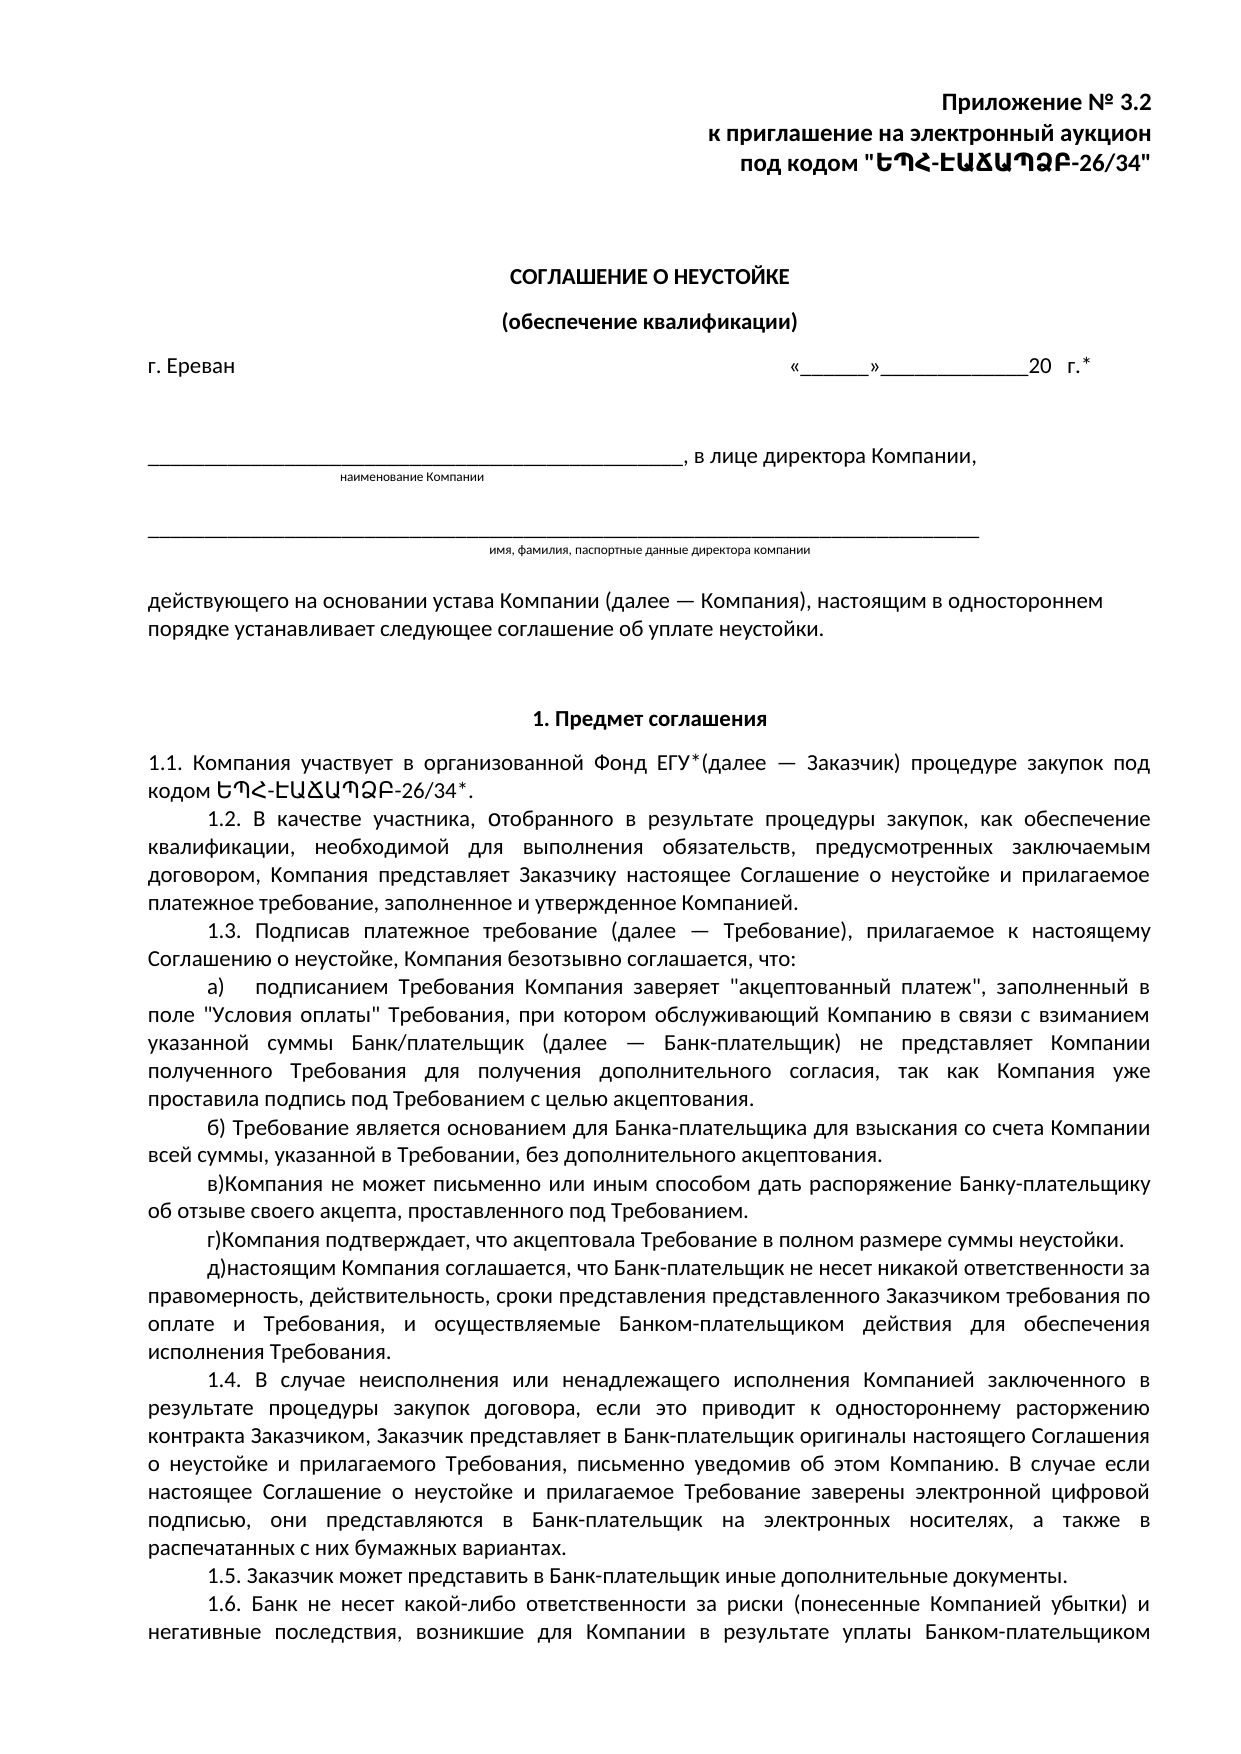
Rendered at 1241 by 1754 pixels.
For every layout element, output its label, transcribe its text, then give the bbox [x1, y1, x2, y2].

text в)Компания не может письменно или иным способом дать распоряжение Банку-плательщику об отзыве своего акцепта, проставленного под Требованием. [148, 1169, 1152, 1225]
text действующего на основании устава Компании (далее — Компания), настоящим в одностороннем [148, 586, 1152, 614]
text к приглашение на электронный аукцион [177, 117, 1152, 147]
text _________________________________________________________________________ [148, 513, 1152, 542]
text (обеспечение квалификации) [148, 307, 1152, 335]
text _______________________________________________, в лице директора Компании, [148, 441, 1152, 469]
text наименование Компании [340, 469, 1152, 497]
text порядке устанавливает следующее соглашение об уплате неустойки. [148, 614, 1152, 642]
table_header г. Ереван [136, 351, 635, 396]
text 1. Предмет соглашения [148, 704, 1152, 732]
text 1.3. Подписав платежное требование (далее — Требование), прилагаемое к настоящему Соглашению о неустойке, Компания безотзывно соглашается, что: [148, 916, 1152, 972]
text 1.5. Заказчик может представить в Банк-плательщик иные дополнительные документы. [148, 1561, 1152, 1589]
text д)настоящим Компания соглашается, что Банк-плательщик не несет никакой ответственности за правомерность, действительность, сроки представления представленного Заказчиком требования по оплате и Требования, и осуществляемые Банком-плательщиком действия для обеспечения исполнения Требования. [148, 1253, 1152, 1365]
text имя, фамилия, паспортные данные директора компании [148, 542, 1152, 569]
text а) подписанием Требования Компания заверяет "акцептованный платеж", заполненный в поле "Условия оплаты" Требования, при котором обслуживающий Компанию в связи с взиманием указанной суммы Банк/плательщик (далее — Банк-плательщик) не представляет Компании полученного Требования для получения дополнительного согласия, так как Компания уже проставила подпись под Требованием с целью акцептования. [148, 972, 1152, 1113]
text 1.2. В качестве участника, օтобранного в результате процедуры закупок, как обеспечение квалификации, необходимой для выполнения обязательств, предусмотренных заключаемым договором, Kомпания представляет Заказчику настоящее Соглашение о неустойке и прилагаемое платежное требование, заполненное и утвержденное Компанией. [148, 804, 1152, 916]
table_header «______»_____________20 г.* [635, 351, 1104, 396]
text б) Требование является основанием для Банка-плательщика для взыскания со счета Компании всей суммы, указанной в Требовании, без дополнительного акцептования. [148, 1113, 1152, 1169]
text под кодом "ԵՊՀ-ԷԱՃԱՊՁԲ-26/34" [177, 147, 1152, 178]
text 1.1. Компания участвует в организованной Фонд ЕГУ*(далее — Заказчик) процедуре закупок под кодом ԵՊՀ-ԷԱՃԱՊՁԲ-26/34*. [148, 748, 1152, 804]
text Приложение № 3.2 [148, 86, 1152, 117]
text СОГЛАШЕНИЕ О НЕУСТОЙКЕ [148, 262, 1152, 290]
text 1.4. В случае неисполнения или ненадлежащего исполнения Компанией заключенного в результате процедуры закупок договора, если это приводит к одностороннему расторжению контракта Заказчиком, Заказчик представляет в Банк-плательщик оригиналы настоящего Соглашения о неустойке и прилагаемого Требования, письменно уведомив об этом Компанию. В случае если настоящее Соглашение о неустойке и прилагаемое Требование заверены электронной цифровой подписью, они представляются в Банк-плательщик на электронных носителях, а также в распечатанных с них бумажных вариантах. [148, 1365, 1152, 1561]
text г)Компания подтверждает, что акцептовала Требование в полном размере суммы неустойки. [148, 1225, 1152, 1253]
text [148, 1589, 1152, 1645]
